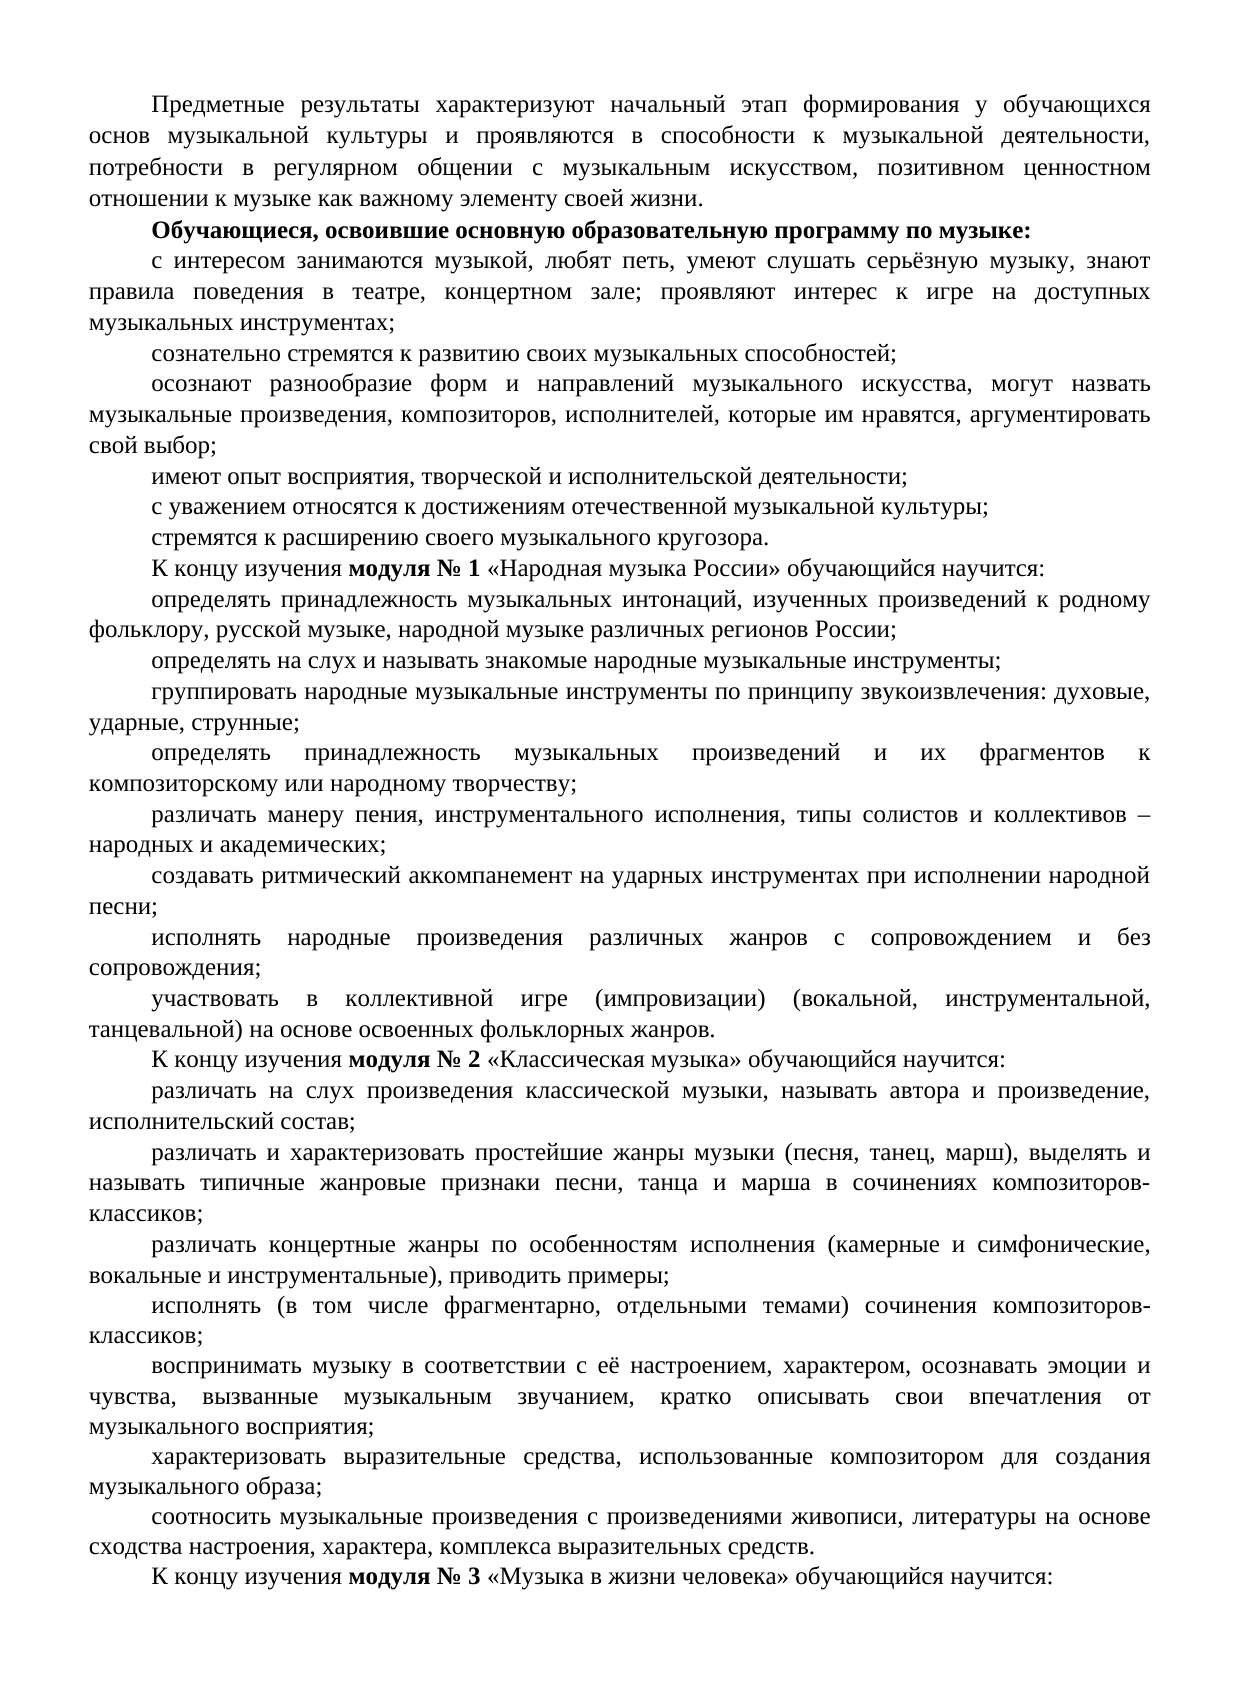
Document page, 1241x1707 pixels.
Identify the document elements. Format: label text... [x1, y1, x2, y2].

text К концу изучения модуля № 2 «Классическая музыка» обучающийся научится: [89, 1044, 1152, 1073]
text определять принадлежность музыкальных произведений и их фрагментов к композиторскому или народному творчеству; [89, 737, 1152, 797]
text характеризовать выразительные средства, использованные композитором для создания музыкального образа; [89, 1441, 1152, 1500]
text создавать ритмический аккомпанемент на ударных инструментах при исполнении народной песни; [89, 860, 1152, 920]
text осознают разнообразие форм и направлений музыкального искусства, могут назвать музыкальные произведения, композиторов, исполнителей, которые им нравятся, аргументировать свой выбор; [89, 368, 1152, 459]
text с уважением относятся к достижениям отечественной музыкальной культуры; [89, 491, 1152, 520]
text Предметные результаты характеризуют начальный этап формирования у обучающихся основ музыкальной культуры и проявляются в способности к музыкальной деятельности, потребности в регулярном общении с музыкальным искусством, позитивном ценностном отношении к музыке как важному элементу своей жизни. [89, 89, 1152, 212]
text с интересом занимаются музыкой, любят петь, умеют слушать серьёзную музыку, знают правила поведения в театре, концертном зале; проявляют интерес к игре на доступных музыкальных инструментах; [89, 246, 1152, 336]
text К концу изучения модуля № 1 «Народная музыка России» обучающийся научится: [89, 553, 1152, 582]
text исполнять народные произведения различных жанров с сопровождением и без сопровождения; [89, 922, 1152, 981]
text сознательно стремятся к развитию своих музыкальных способностей; [89, 338, 1152, 367]
text К концу изучения модуля № 3 «Музыка в жизни человека» обучающийся научится: [89, 1561, 1152, 1590]
text различать на слух произведения классической музыки, называть автора и произведение, исполнительский состав; [89, 1075, 1152, 1135]
text соотносить музыкальные произведения с произведениями живописи, литературы на основе сходства настроения, характера, комплекса выразительных средств. [89, 1501, 1152, 1560]
text исполнять (в том числе фрагментарно, отдельными темами) сочинения композиторов-классиков; [89, 1290, 1152, 1349]
text имеют опыт восприятия, творческой и исполнительской деятельности; [89, 461, 1152, 489]
text определять принадлежность музыкальных интонаций, изученных произведений к родному фольклору, русской музыке, народной музыке различных регионов России; [89, 584, 1152, 643]
text различать концертные жанры по особенностям исполнения (камерные и симфонические, вокальные и инструментальные), приводить примеры; [89, 1229, 1152, 1288]
text Обучающиеся, освоившие основную образовательную программу по музыке: [89, 215, 1152, 244]
text различать манеру пения, инструментального исполнения, типы солистов и коллективов – народных и академических; [89, 799, 1152, 858]
text различать и характеризовать простейшие жанры музыки (песня, танец, марш), выделять и называть типичные жанровые признаки песни, танца и марша в сочинениях композиторов-классиков; [89, 1137, 1152, 1227]
text определять на слух и называть знакомые народные музыкальные инструменты; [89, 645, 1152, 674]
text участвовать в коллективной игре (импровизации) (вокальной, инструментальной, танцевальной) на основе освоенных фольклорных жанров. [89, 983, 1152, 1043]
text воспринимать музыку в соответствии с её настроением, характером, осознавать эмоции и чувства, вызванные музыкальным звучанием, кратко описывать свои впечатления от музыкального восприятия; [89, 1351, 1152, 1439]
text стремятся к расширению своего музыкального кругозора. [89, 522, 1152, 551]
text группировать народные музыкальные инструменты по принципу звукоизвлечения: духовые, ударные, струнные; [89, 676, 1152, 735]
